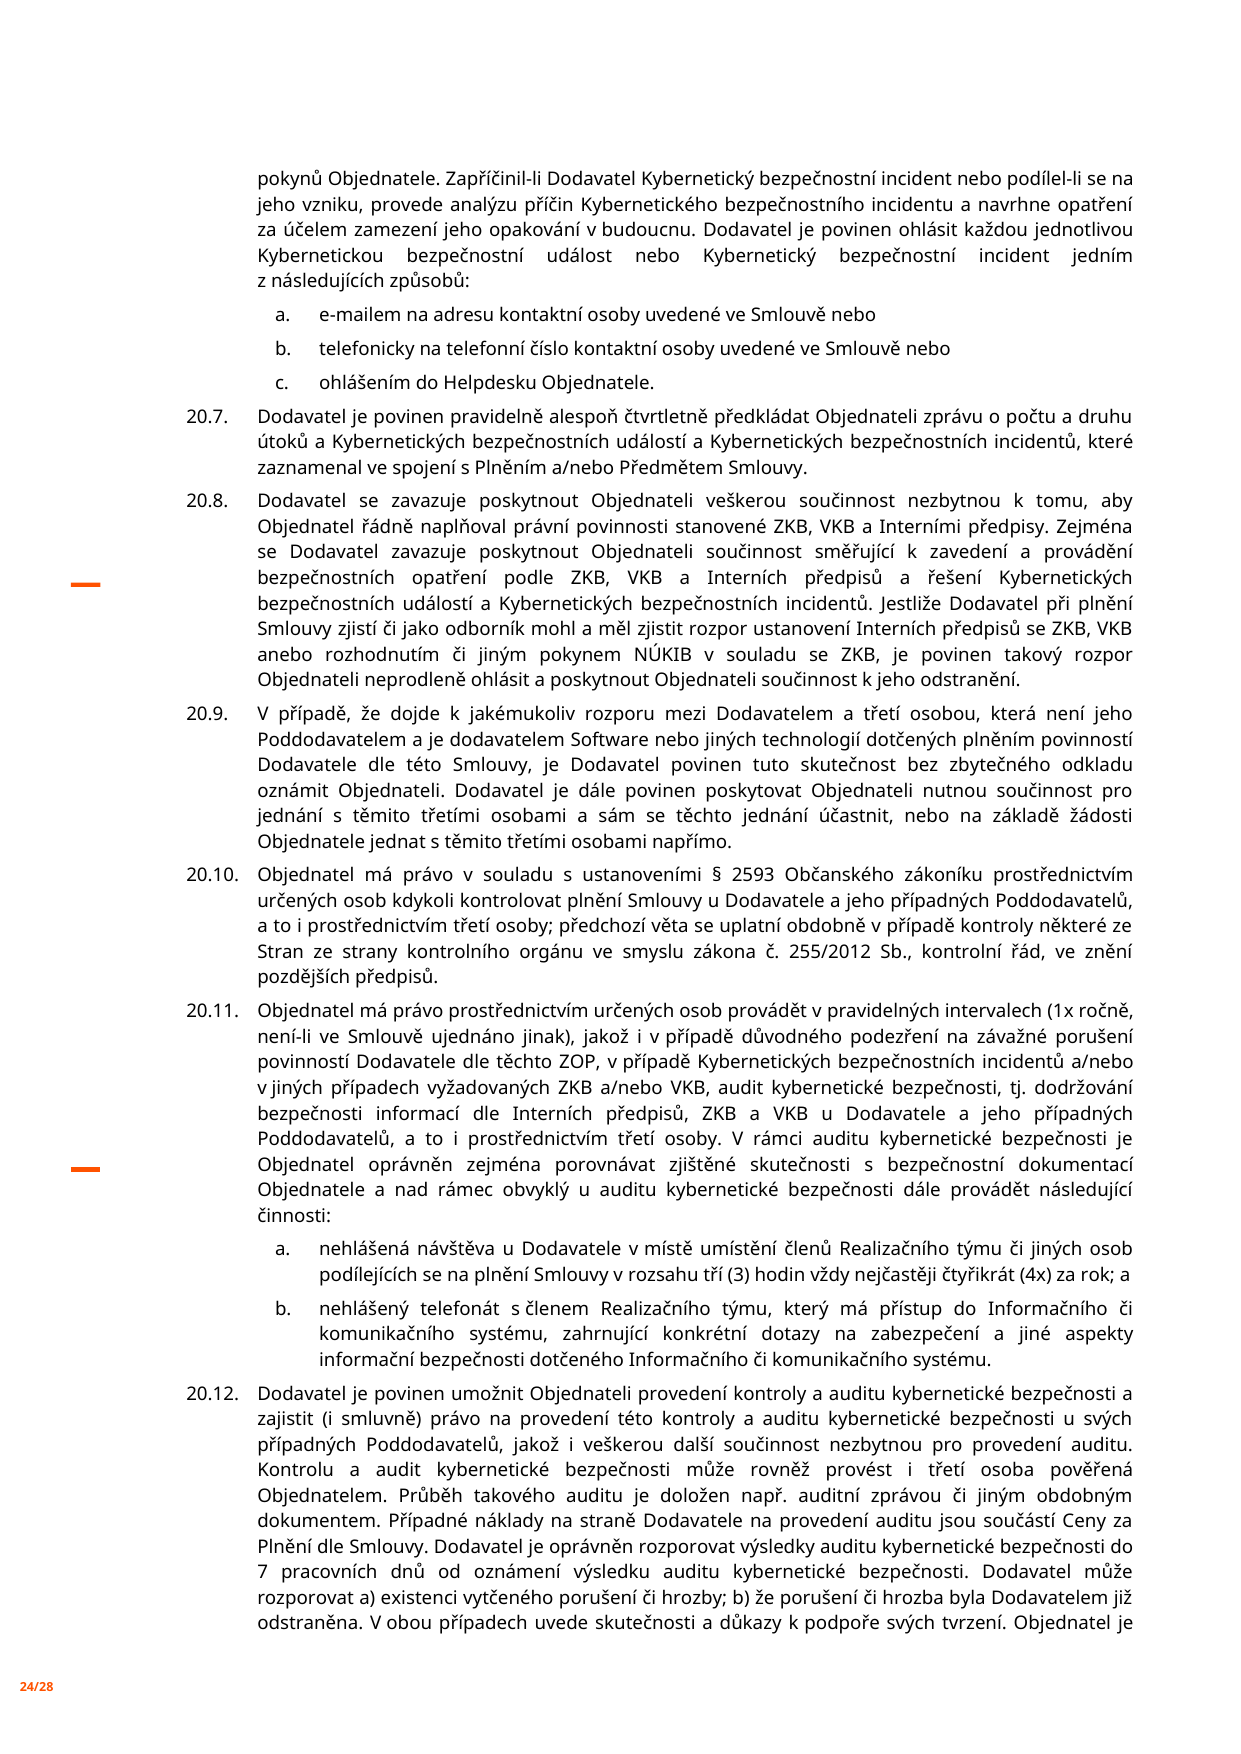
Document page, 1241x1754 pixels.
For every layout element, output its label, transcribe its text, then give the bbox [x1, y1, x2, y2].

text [186, 1380, 1134, 1635]
text Objednatel má právo prostřednictvím určených osob provádět v pravidelných intervalech (1x ročně, není-li ve Smlouvě ujednáno jinak), jakož i v případě důvodného podezření na závažné porušení povinností Dodavatele dle těchto ZOP, v případě Kybernetických bezpečnostních incidentů a/nebo v jiných případech vyžadovaných ZKB a/nebo VKB, audit kybernetické bezpečnosti, tj. dodržování bezpečnosti informací dle Interních předpisů, ZKB a VKB u Dodavatele a jeho případných Poddodavatelů, a to i prostřednictvím třetí osoby. V rámci auditu kybernetické bezpečnosti je Objednatel oprávněn zejména porovnávat zjištěné skutečnosti s bezpečnostní dokumentací Objednatele a nad rámec obvyklý u auditu kybernetické bezpečnosti dále provádět následující činnosti: [186, 998, 1134, 1227]
text V případě, že dojde k jakémukoliv rozporu mezi Dodavatelem a třetí osobou, která není jeho Poddodavatelem a je dodavatelem Software nebo jiných technologií dotčených plněním povinností Dodavatele dle této Smlouvy, je Dodavatel povinen tuto skutečnost bez zbytečného odkladu oznámit Objednateli. Dodavatel je dále povinen poskytovat Objednateli nutnou součinnost pro jednání s těmito třetími osobami a sám se těchto jednání účastnit, nebo na základě žádosti Objednatele jednat s těmito třetími osobami napřímo. [186, 700, 1134, 853]
text Dodavatel je povinen pravidelně alespoň čtvrtletně předkládat Objednateli zprávu o počtu a druhu útoků a Kybernetických bezpečnostních událostí a Kybernetických bezpečnostních incidentů, které zaznamenal ve spojení s Plněním a/nebo Předmětem Smlouvy. [186, 403, 1134, 479]
list nehlášená návštěva u Dodavatele v místě umístění členů Realizačního týmu či jiných osob podílejících se na plnění Smlouvy v rozsahu tří (3) hodin vždy nejčastěji čtyřikrát (4x) za rok; a [275, 1236, 1134, 1287]
text Objednatel má právo v souladu s ustanoveními § 2593 Občanského zákoníku prostřednictvím určených osob kdykoli kontrolovat plnění Smlouvy u Dodavatele a jeho případných Poddodavatelů, a to i prostřednictvím třetí osoby; předchozí věta se uplatní obdobně v případě kontroly některé ze Stran ze strany kontrolního orgánu ve smyslu zákona č. 255/2012 Sb., kontrolní řád, ve znění pozdějších předpisů. [186, 862, 1134, 989]
list e-mailem na adresu kontaktní osoby uvedené ve Smlouvě nebo [275, 301, 1134, 327]
text Dodavatel se zavazuje poskytnout Objednateli veškerou součinnost nezbytnou k tomu, aby Objednatel řádně naplňoval právní povinnosti stanovené ZKB, VKB a Interními předpisy. Zejména se Dodavatel zavazuje poskytnout Objednateli součinnost směřující k zavedení a provádění bezpečnostních opatření podle ZKB, VKB a Interních předpisů a řešení Kybernetických bezpečnostních událostí a Kybernetických bezpečnostních incidentů. Jestliže Dodavatel při plnění Smlouvy zjistí či jako odborník mohl a měl zjistit rozpor ustanovení Interních předpisů se ZKB, VKB anebo rozhodnutím či jiným pokynem NÚKIB v souladu se ZKB, je povinen takový rozpor Objednateli neprodleně ohlásit a poskytnout Objednateli součinnost k jeho odstranění. [186, 488, 1134, 692]
list telefonicky na telefonní číslo kontaktní osoby uvedené ve Smlouvě nebo [275, 335, 1134, 361]
list nehlášený telefonát s členem Realizačního týmu, který má přístup do Informačního či komunikačního systému, zahrnující konkrétní dotazy na zabezpečení a jiné aspekty informační bezpečnosti dotčeného Informačního či komunikačního systému. [275, 1295, 1134, 1372]
list ohlášením do Helpdesku Objednatele. [275, 369, 1134, 394]
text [186, 165, 1134, 293]
